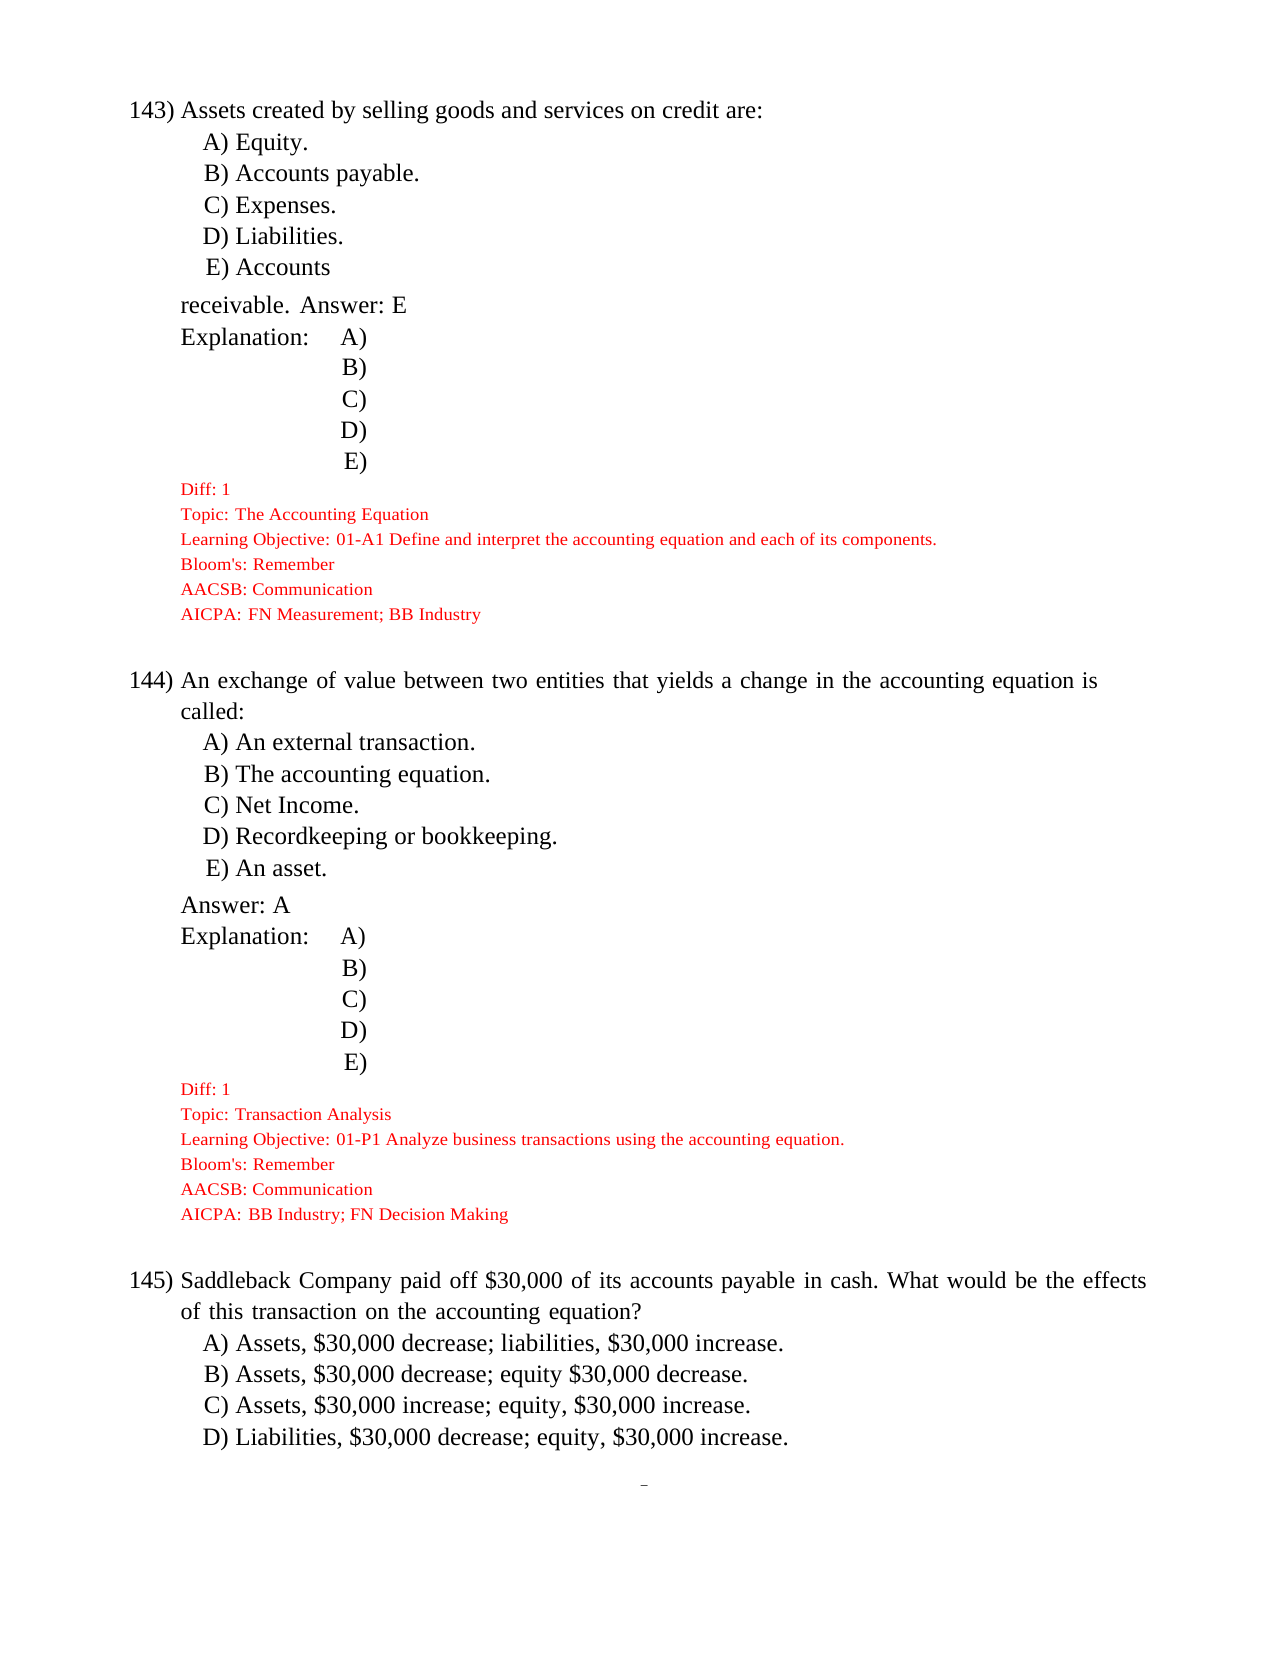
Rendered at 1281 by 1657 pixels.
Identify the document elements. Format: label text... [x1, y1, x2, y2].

list Saddleback Company paid off $30,000 of its accounts payable in cash. What would be the effects of this transaction on the accounting equation? [128, 1265, 1158, 1324]
list Accounts payable. [204, 158, 1203, 187]
text Topic: Transaction Analysis [180, 1104, 1147, 1124]
list Liabilities. [202, 221, 1203, 250]
list The accounting equation. [204, 759, 1203, 787]
text D) [340, 415, 1147, 444]
list Equity. [180, 127, 1203, 156]
list Expenses. [204, 190, 1203, 218]
subtitle An external transaction. [202, 727, 1203, 756]
list Liabilities, $30,000 decrease; equity, $30,000 increase. [202, 1422, 1203, 1450]
text C) [342, 984, 1147, 1013]
list Recordkeeping or bookkeeping. [202, 821, 1203, 850]
text AACSB: Communication [180, 578, 1147, 599]
text B) [342, 953, 1147, 981]
text Diff: 1 [180, 479, 1147, 499]
text D) [340, 1015, 1147, 1044]
text Learning Objective: 01-A1 Define and interpret the accounting equation and each of its components. Bloom's: Remember [180, 529, 984, 574]
text Topic: The Accounting Equation [180, 504, 1147, 524]
list An exchange of value between two entities that yields a change in the accounting equation is called: [128, 665, 1109, 724]
text Learning Objective: 01-P1 Analyze business transactions using the accounting equation. Bloom's: Remember [180, 1129, 845, 1174]
text C) [342, 384, 1147, 412]
list Assets, $30,000 decrease; equity $30,000 decrease. [204, 1359, 1203, 1388]
list Net Income. [204, 790, 1203, 819]
text Explanation: A) [180, 327, 1203, 350]
subtitle Assets created by selling goods and services on credit are: [128, 96, 1203, 124]
text B) [342, 352, 1147, 381]
text E) [343, 1047, 1147, 1075]
subtitle Assets, $30,000 decrease; liabilities, $30,000 increase. [180, 1328, 1203, 1356]
text Answer: A Explanation: A) [180, 890, 368, 950]
text Diff: 1 [180, 1079, 1147, 1099]
list An asset. [205, 853, 1203, 882]
text AICPA: FN Measurement; BB Industry [180, 603, 1147, 624]
text AACSB: Communication [180, 1179, 1147, 1199]
list Accounts receivable. Answer: E [180, 252, 446, 318]
list Assets, $30,000 increase; equity, $30,000 increase. [204, 1390, 1203, 1419]
text E) [343, 446, 1147, 475]
text AICPA: BB Industry; FN Decision Making [180, 1204, 1147, 1224]
